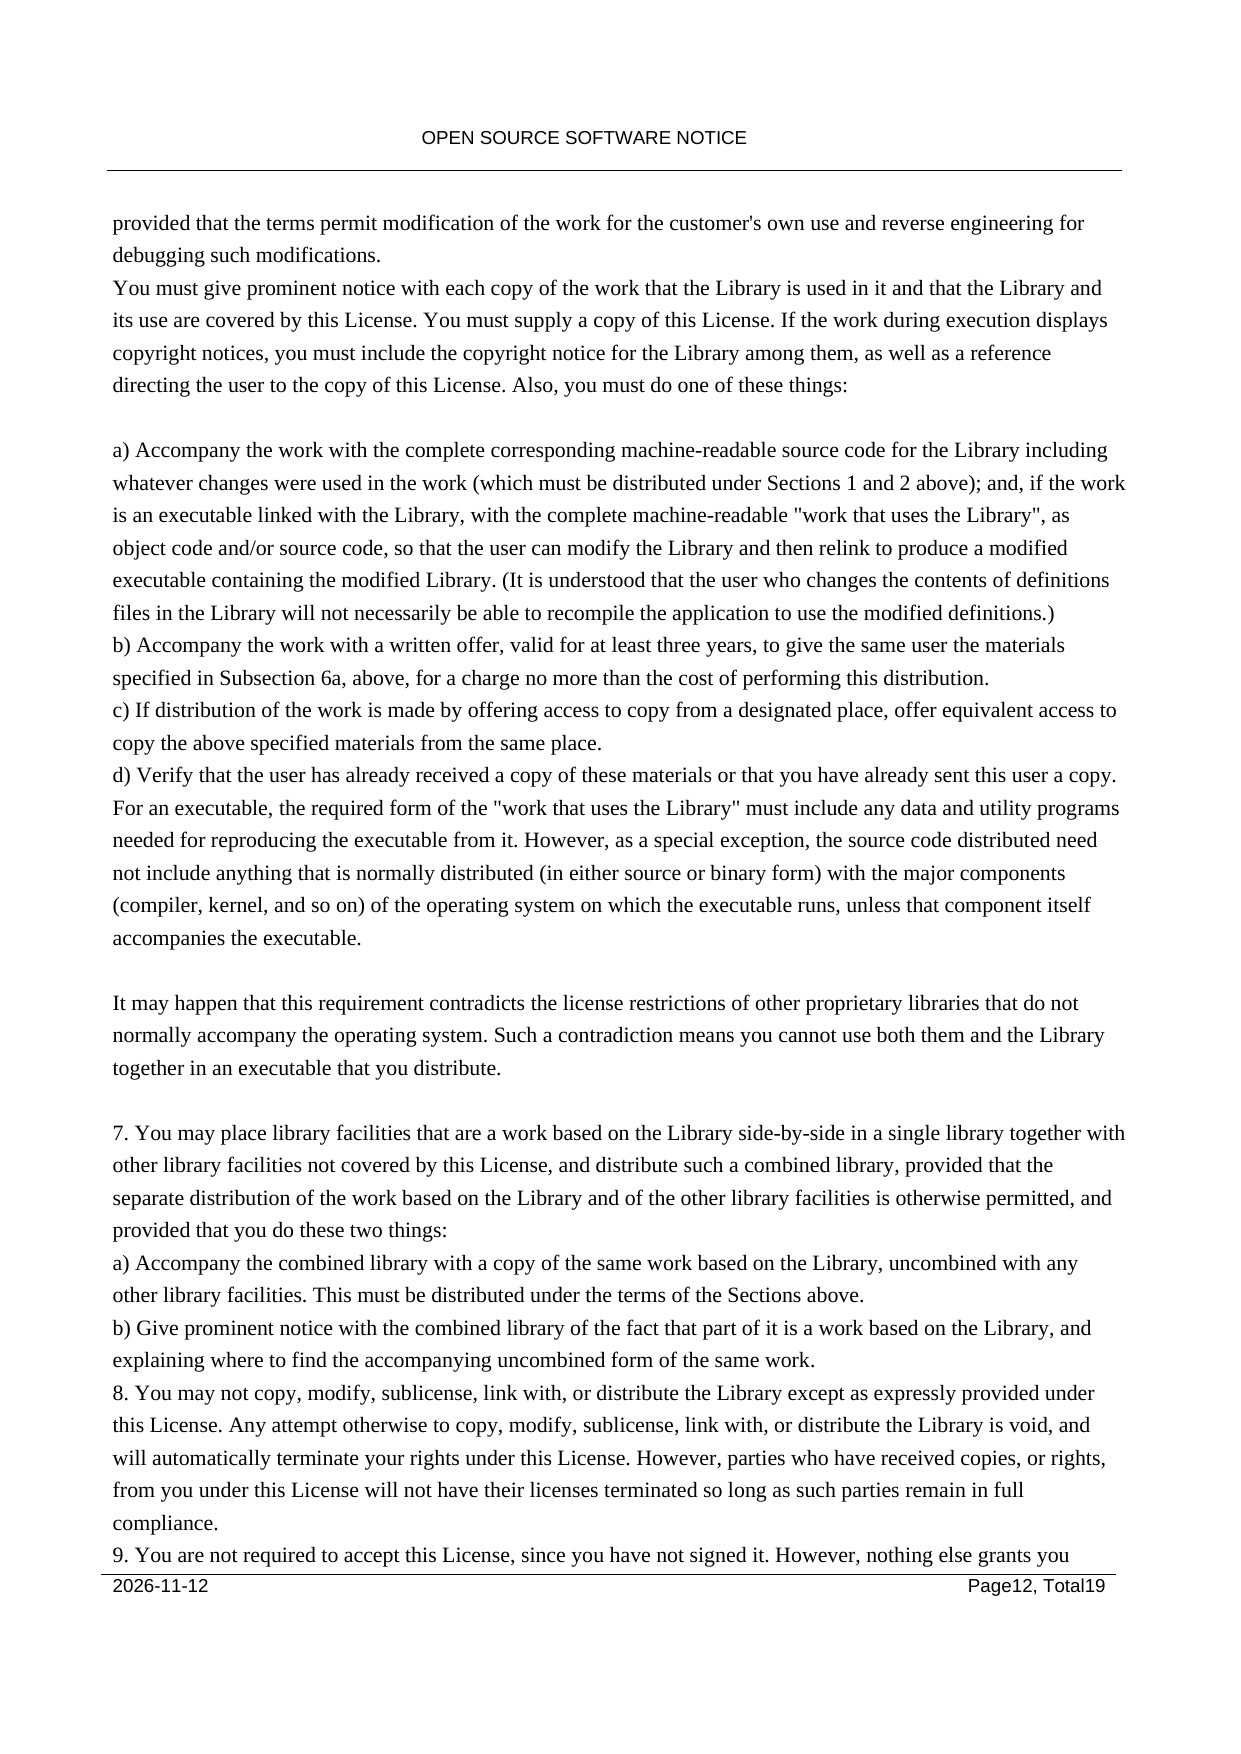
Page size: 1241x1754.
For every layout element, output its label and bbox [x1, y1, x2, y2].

text [112, 206, 1128, 1571]
